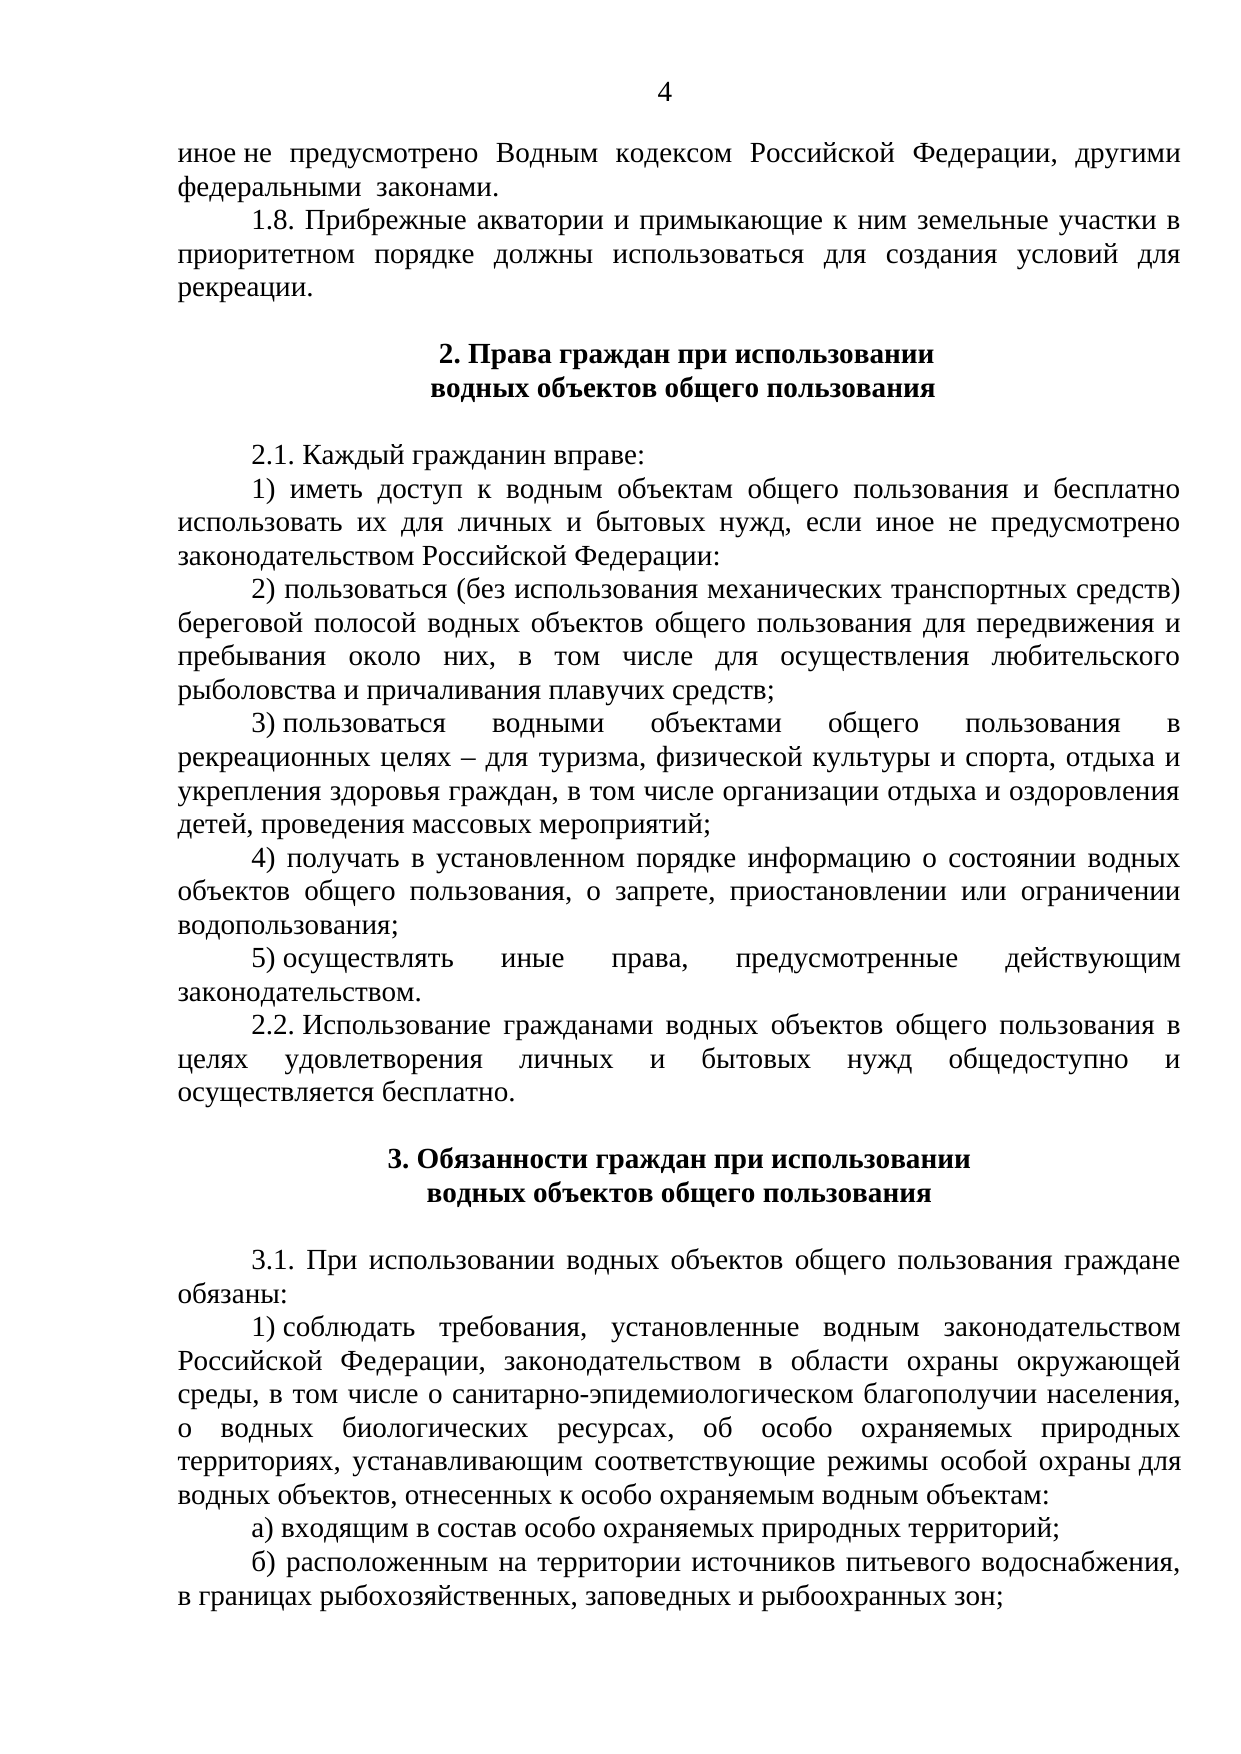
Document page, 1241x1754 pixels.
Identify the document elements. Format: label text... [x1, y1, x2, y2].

text 1.8. Прибрежные акватории и примыкающие к ним земельные участки в приоритетном порядке должны использоваться для создания условий для рекреации. [177, 202, 1181, 303]
text 1) иметь доступ к водным объектам общего пользования и бесплатно использовать их для личных и бытовых нужд, если иное не предусмотрено законодательством Российской Федерации: [177, 471, 1181, 571]
text а) входящим в состав особо охраняемых природных территорий; [177, 1511, 1181, 1544]
text б) расположенным на территории источников питьевого водоснабжения, в границах рыбохозяйственных, заповедных и рыбоохранных зон; [177, 1544, 1181, 1611]
text водных объектов общего пользования [177, 370, 1181, 404]
text 1) соблюдать требования, установленные водным законодательством Российской Федерации, законодательством в области охраны окружающей среды, в том числе о санитарно-эпидемиологическом благополучии населения, о водных биологических ресурсах, об особо охраняемых природных территориях, устанавливающим соответствующие режимы особой охраны для водных объектов, отнесенных к особо охраняемым водным объектам: [177, 1309, 1181, 1511]
text 3.1. При использовании водных объектов общего пользования граждане обязаны: [177, 1242, 1181, 1309]
text 2) пользоваться (без использования механических транспортных средств) береговой полосой водных объектов общего пользования для передвижения и пребывания около них, в том числе для осуществления любительского рыболовства и причаливания плавучих средств; [177, 571, 1181, 706]
text 2. Права граждан при использовании [177, 337, 1181, 370]
text 4) получать в установленном порядке информацию о состоянии водных объектов общего пользования, о запрете, приостановлении или ограничении водопользования; [177, 840, 1181, 940]
text 2.2. Использование гражданами водных объектов общего пользования в целях удовлетворения личных и бытовых нужд общедоступно и осуществляется бесплатно. [177, 1007, 1181, 1108]
text 5) осуществлять иные права, предусмотренные действующим законодательством. [177, 940, 1181, 1007]
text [177, 135, 1181, 202]
text водных объектов общего пользования [177, 1175, 1181, 1209]
text 2.1. Каждый гражданин вправе: [177, 437, 1181, 471]
text 3. Обязанности граждан при использовании [177, 1142, 1181, 1175]
text 3) пользоваться водными объектами общего пользования в рекреационных целях – для туризма, физической культуры и спорта, отдыха и укрепления здоровья граждан, в том числе организации отдыха и оздоровления детей, проведения массовых мероприятий; [177, 706, 1181, 840]
